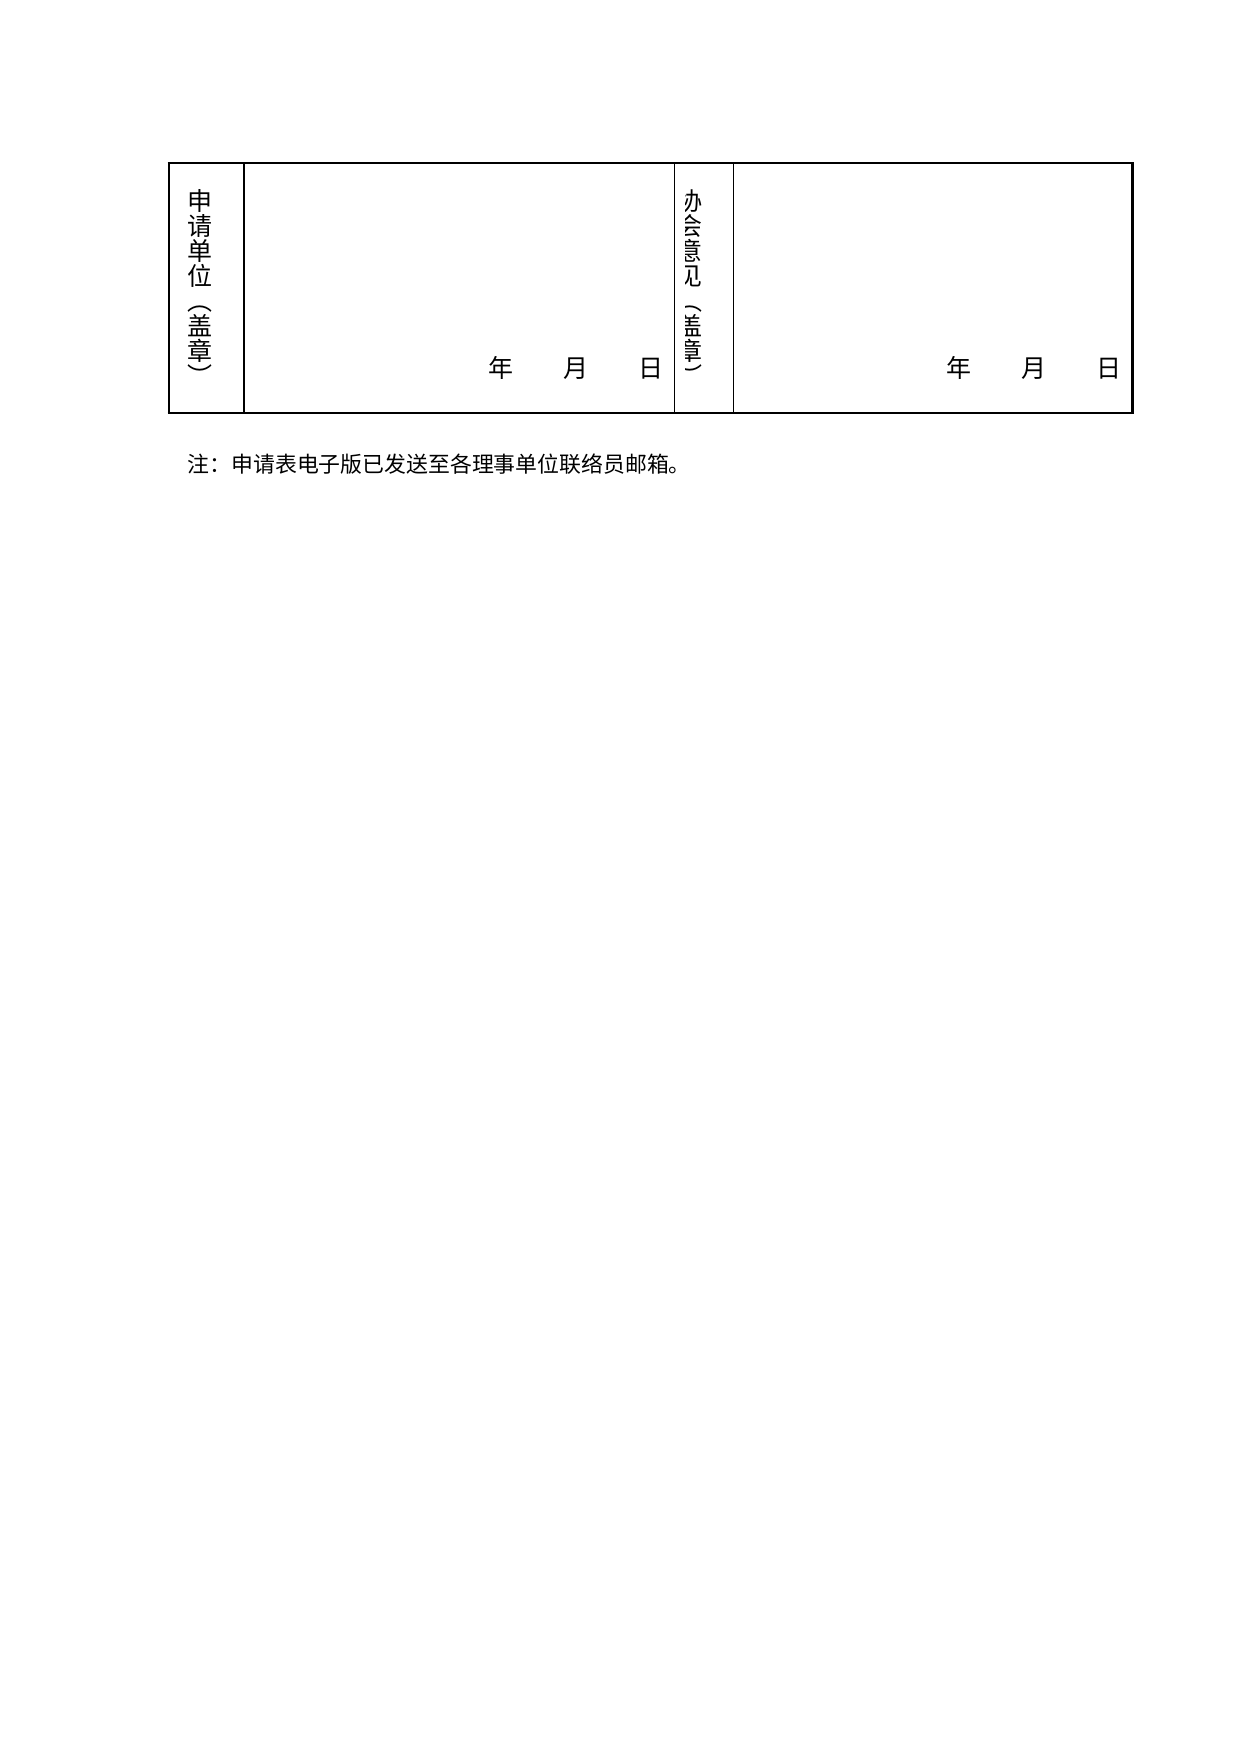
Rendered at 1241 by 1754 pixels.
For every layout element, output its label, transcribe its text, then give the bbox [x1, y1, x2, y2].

table_cell 协会意见（盖章） [675, 164, 733, 412]
table_cell 年 月 日 [734, 164, 1131, 412]
table_cell 申请单位（盖章） [170, 164, 243, 412]
text 注：申请表电子版已发送至各理事单位联络员邮箱。 [187, 446, 1053, 479]
table_cell 年 月 日 [245, 164, 674, 412]
